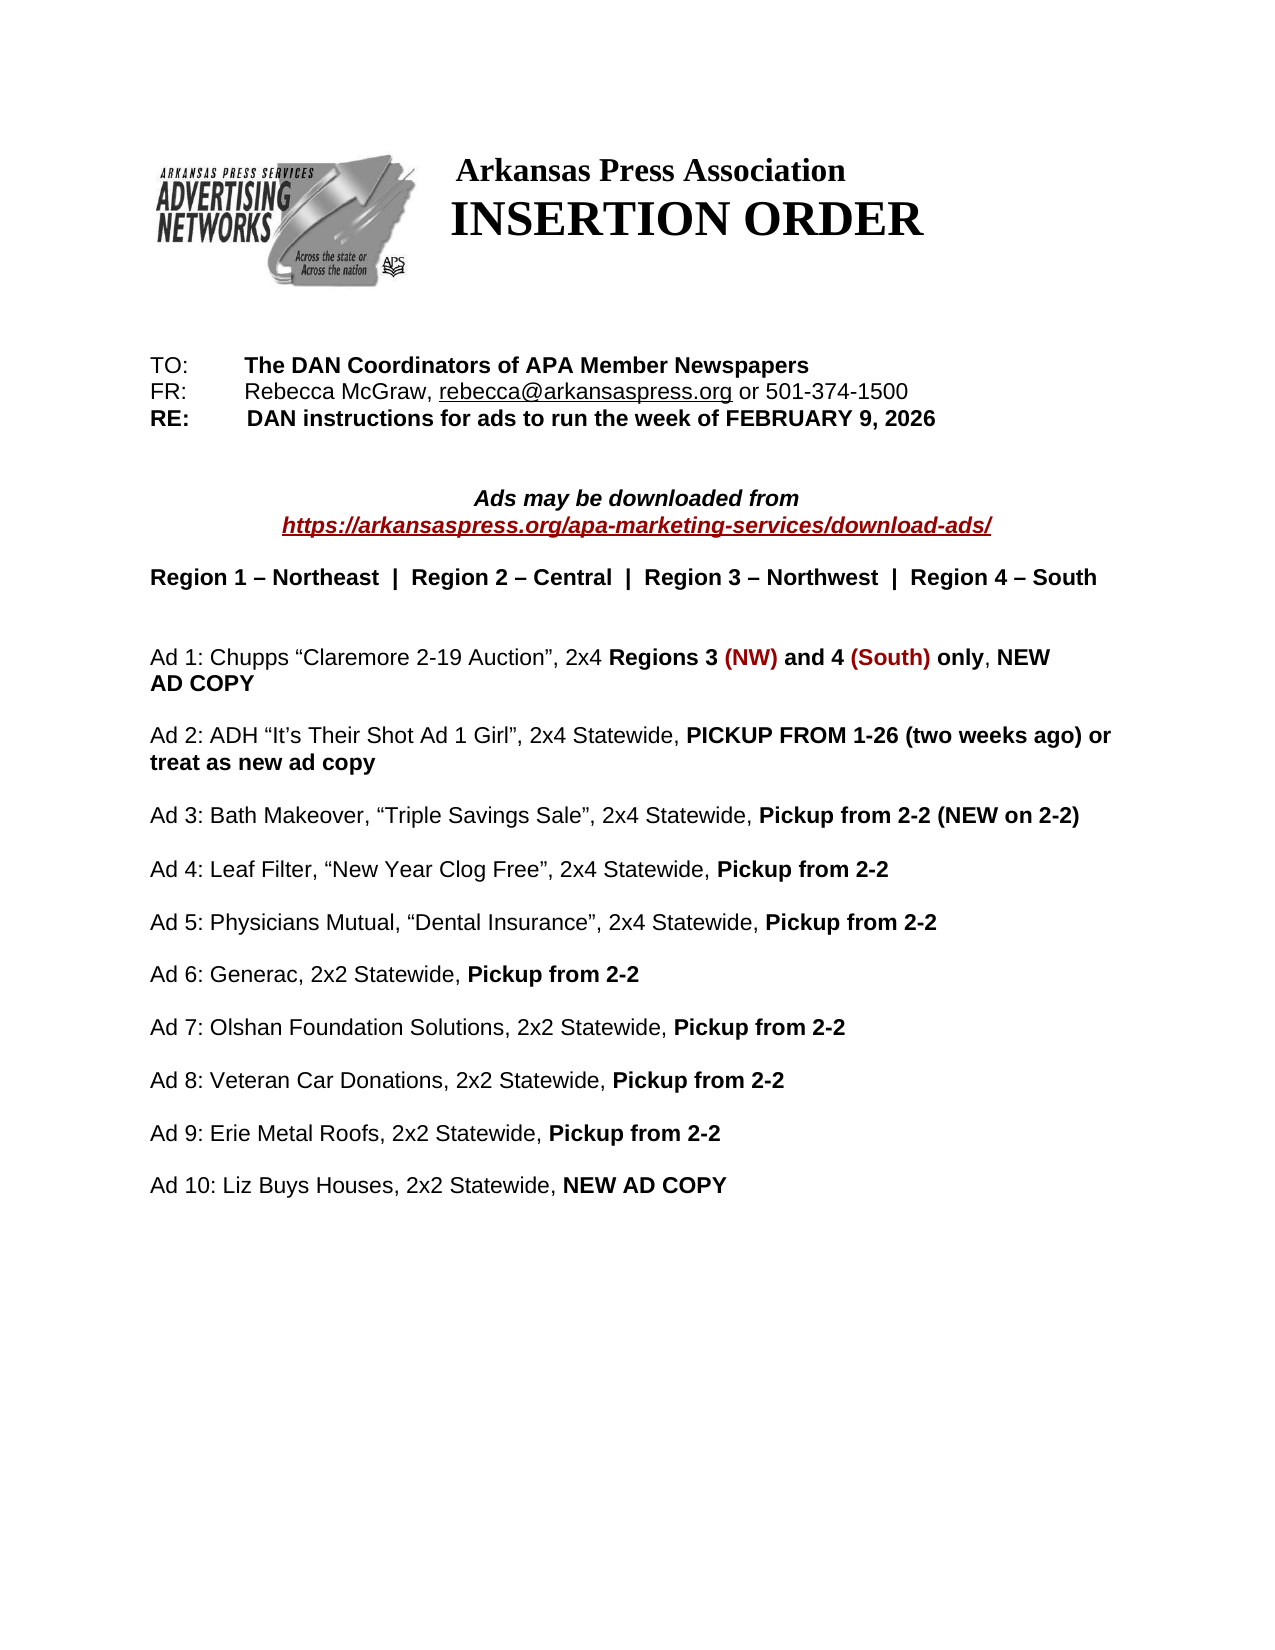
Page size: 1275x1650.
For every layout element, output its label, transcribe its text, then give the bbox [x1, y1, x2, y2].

text Ad 5: Physicians Mutual, “Dental Insurance”, 2x4 Statewide, Pickup from 2-2 [150, 909, 1125, 935]
text Ad 2: ADH “It’s Their Shot Ad 1 Girl”, 2x4 Statewide, PICKUP FROM 1-26 (two weeks ago) or treat as new ad copy [150, 722, 1125, 775]
text AD COPY [150, 670, 1125, 696]
text Ad 6: Generac, 2x2 Statewide, Pickup from 2-2 [150, 961, 1125, 988]
picture [150, 150, 420, 293]
text Region 1 – Northeast | Region 2 – Central | Region 3 – Northwest | Region 4 – South [150, 564, 1125, 591]
text Ad 7: Olshan Foundation Solutions, 2x2 Statewide, Pickup from 2-2 [150, 1014, 1125, 1040]
text RE: DAN instructions for ads to run the week of FEBRUARY 9, 2026 [150, 404, 1125, 459]
text Ad 4: Leaf Filter, “New Year Clog Free”, 2x4 Statewide, Pickup from 2-2 [150, 856, 1125, 882]
text Ad 1: Chupps “Claremore 2-19 Auction”, 2x4 Regions 3 (NW) and 4 (South) only, NEW [150, 643, 1125, 670]
text Ad 9: Erie Metal Roofs, 2x2 Statewide, Pickup from 2-2 [150, 1119, 1125, 1146]
text FR: Rebecca McGraw, rebecca@arkansaspress.org or 501-374-1500 [150, 378, 1125, 404]
text Ad 8: Veteran Car Donations, 2x2 Statewide, Pickup from 2-2 [150, 1067, 1125, 1093]
text INSERTION ORDER [450, 188, 1125, 246]
text Ad 3: Bath Makeover, “Triple Savings Sale”, 2x4 Statewide, Pickup from 2-2 (NEW on 2-2) [150, 802, 1125, 856]
text Ad 10: Liz Buys Houses, 2x2 Statewide, NEW AD COPY [150, 1172, 1125, 1198]
text TO: The DAN Coordinators of APA Member Newspapers [150, 352, 1125, 378]
text Ads may be downloaded from https://arkansaspress.org/apa-marketing-services/download-ads/ [150, 485, 1125, 538]
text Arkansas Press Association [420, 150, 1125, 188]
